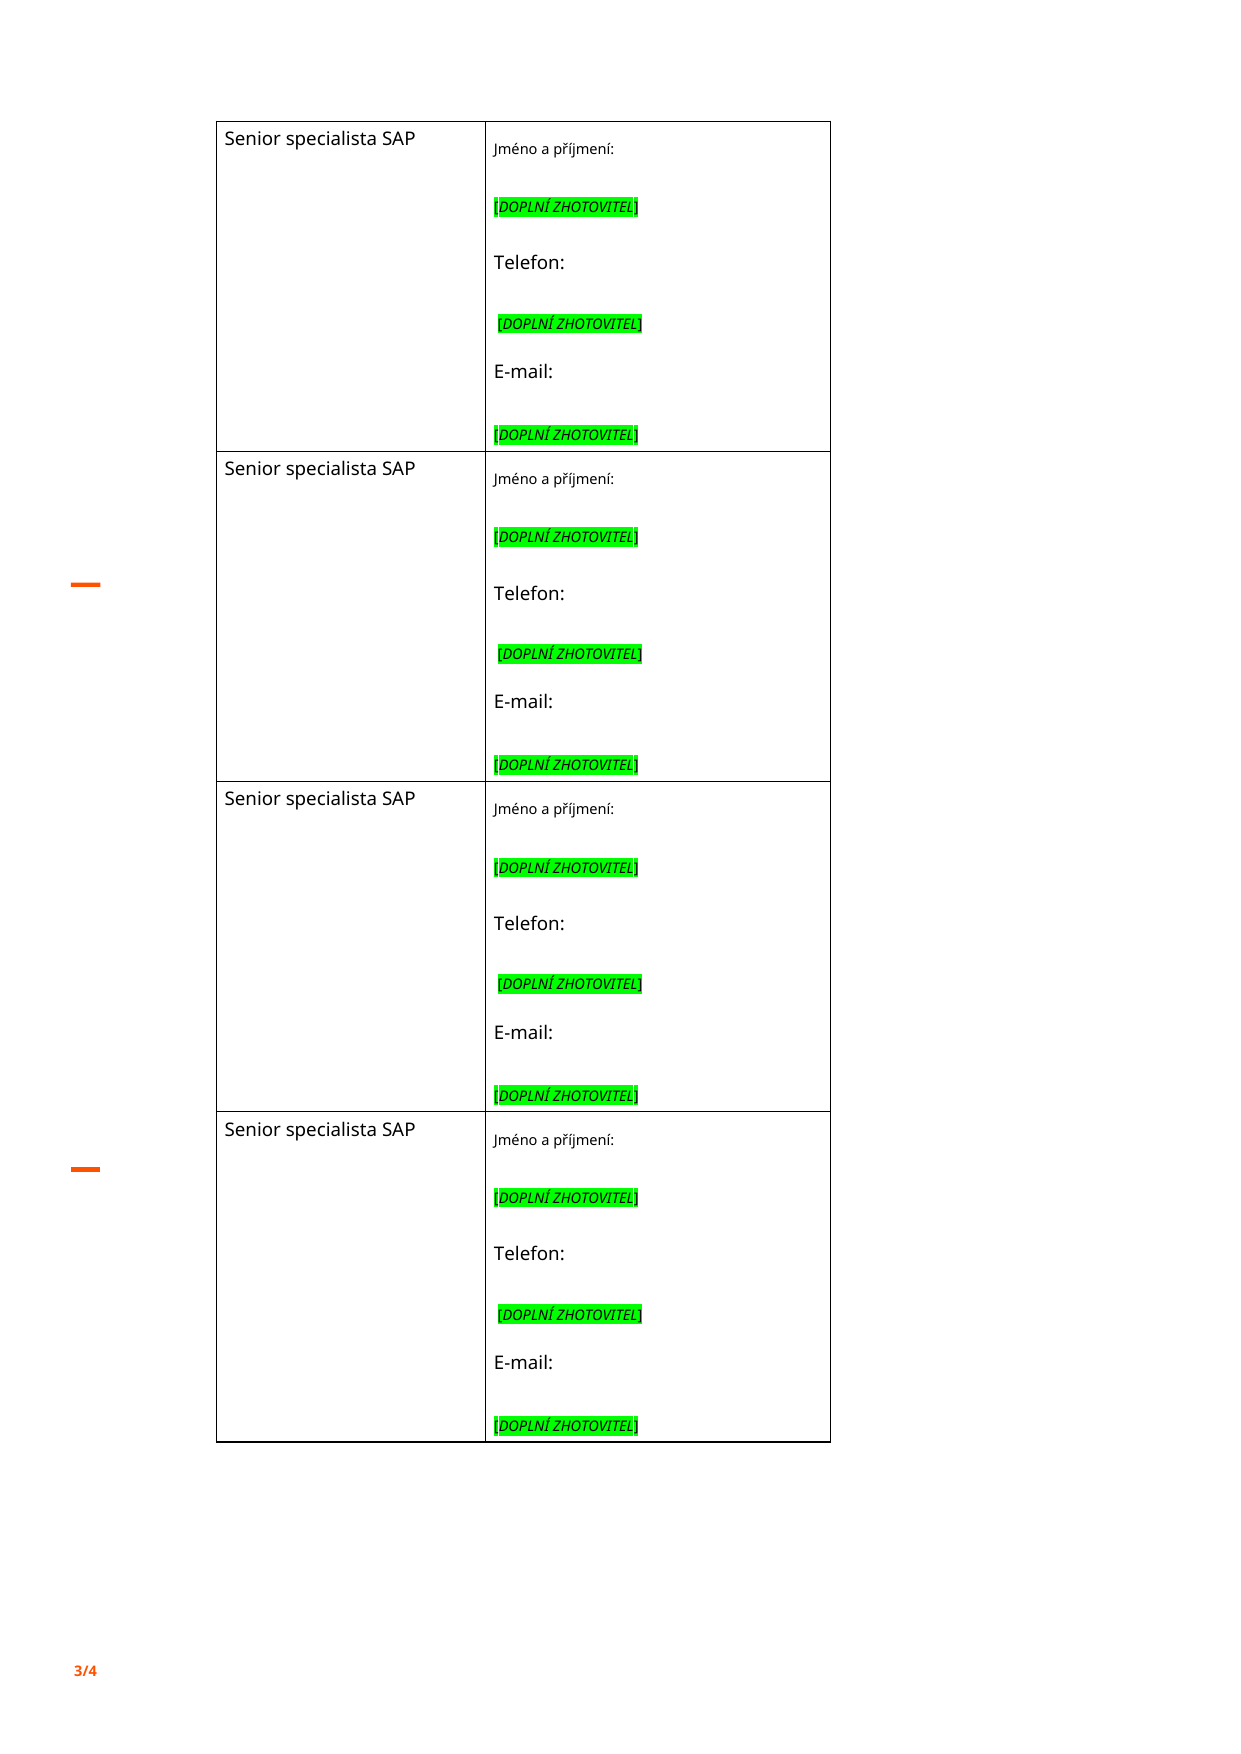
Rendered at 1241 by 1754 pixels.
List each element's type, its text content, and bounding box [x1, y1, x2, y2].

table_cell Senior specialista SAP [217, 782, 485, 1111]
table_cell Senior specialista SAP [217, 452, 485, 781]
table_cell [486, 452, 830, 781]
table_cell Jméno a příjmení: [DOPLNÍ ZHOTOVITEL] Telefon: [DOPLNÍ ZHOTOVITEL] E-mail: [DOPLNÍ ZHOTOVITEL] [486, 782, 830, 1111]
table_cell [486, 1112, 830, 1441]
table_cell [217, 1112, 485, 1441]
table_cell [217, 122, 485, 451]
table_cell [486, 122, 830, 451]
